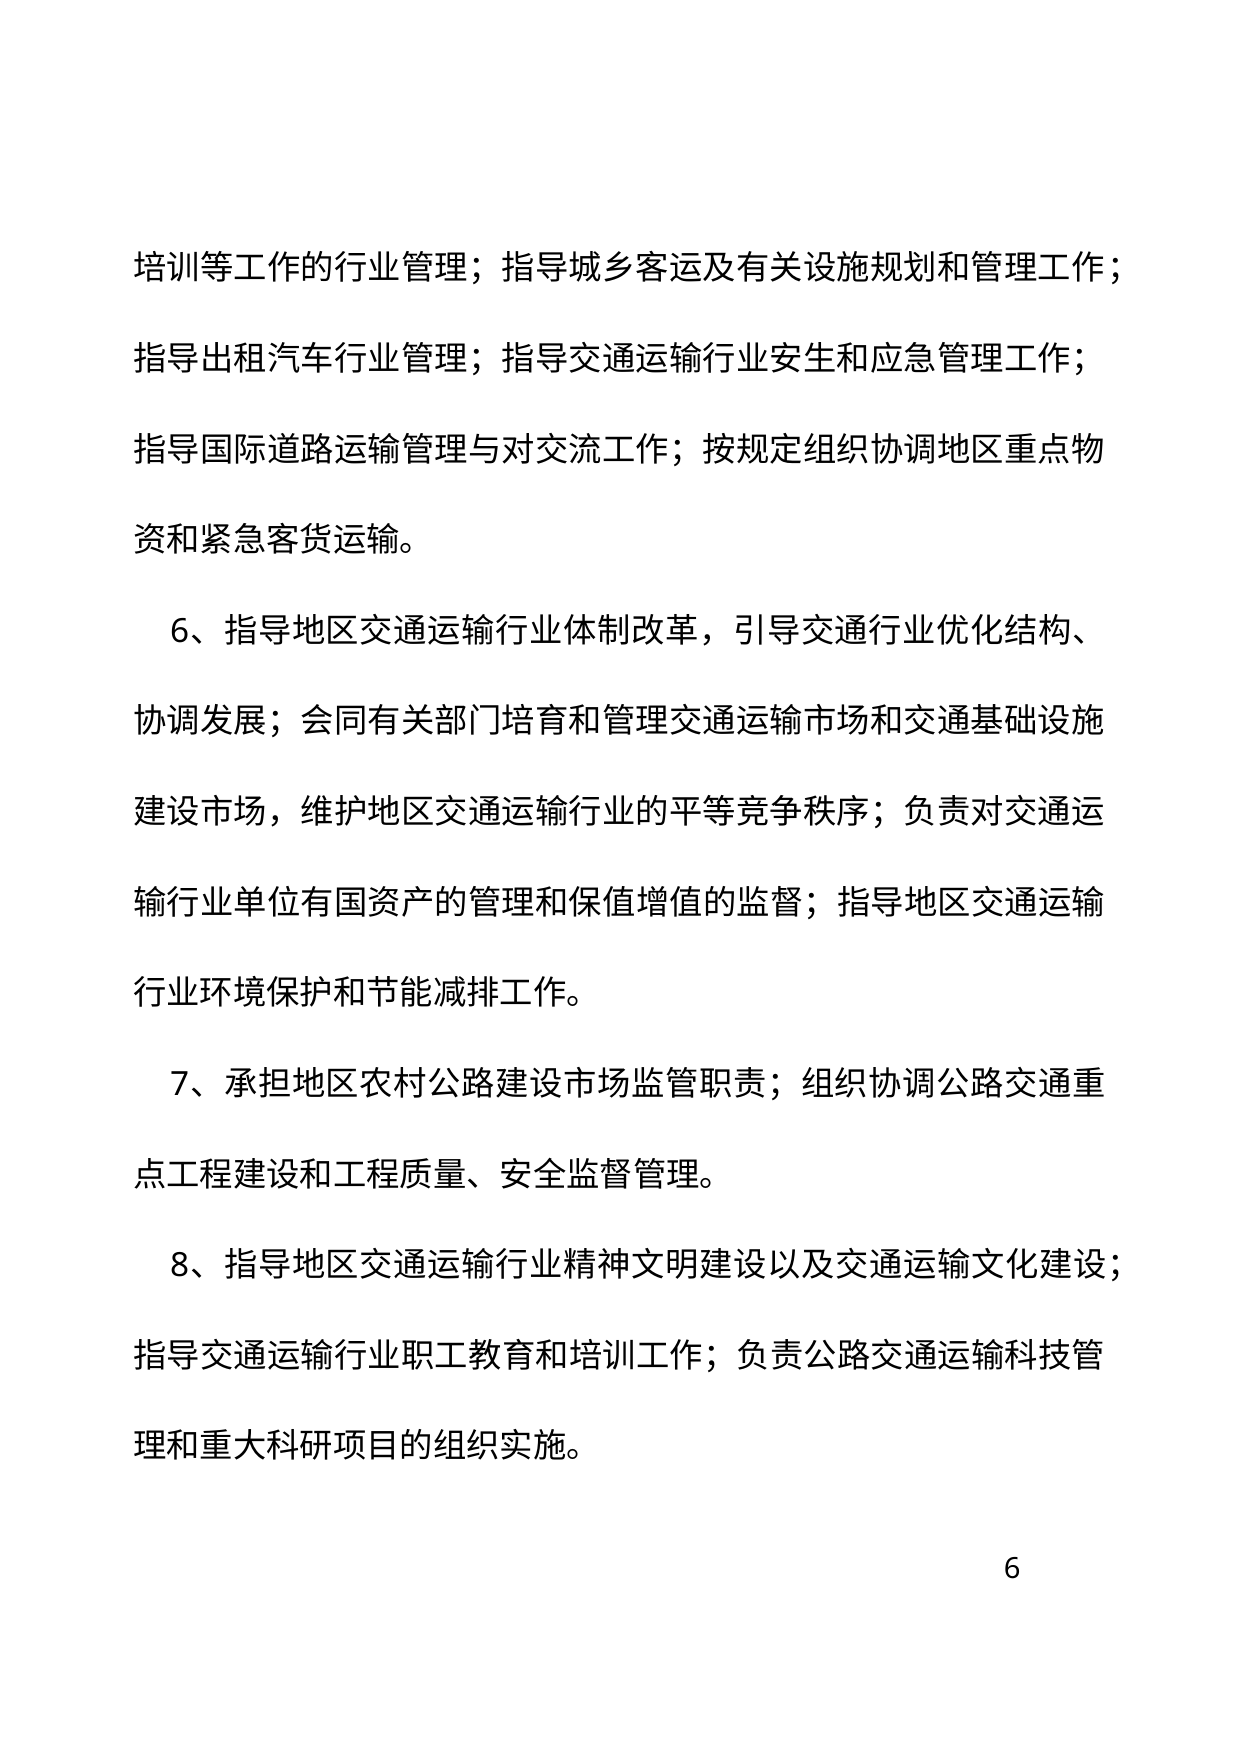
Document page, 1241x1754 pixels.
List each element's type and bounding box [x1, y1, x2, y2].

text [133, 220, 1107, 1489]
